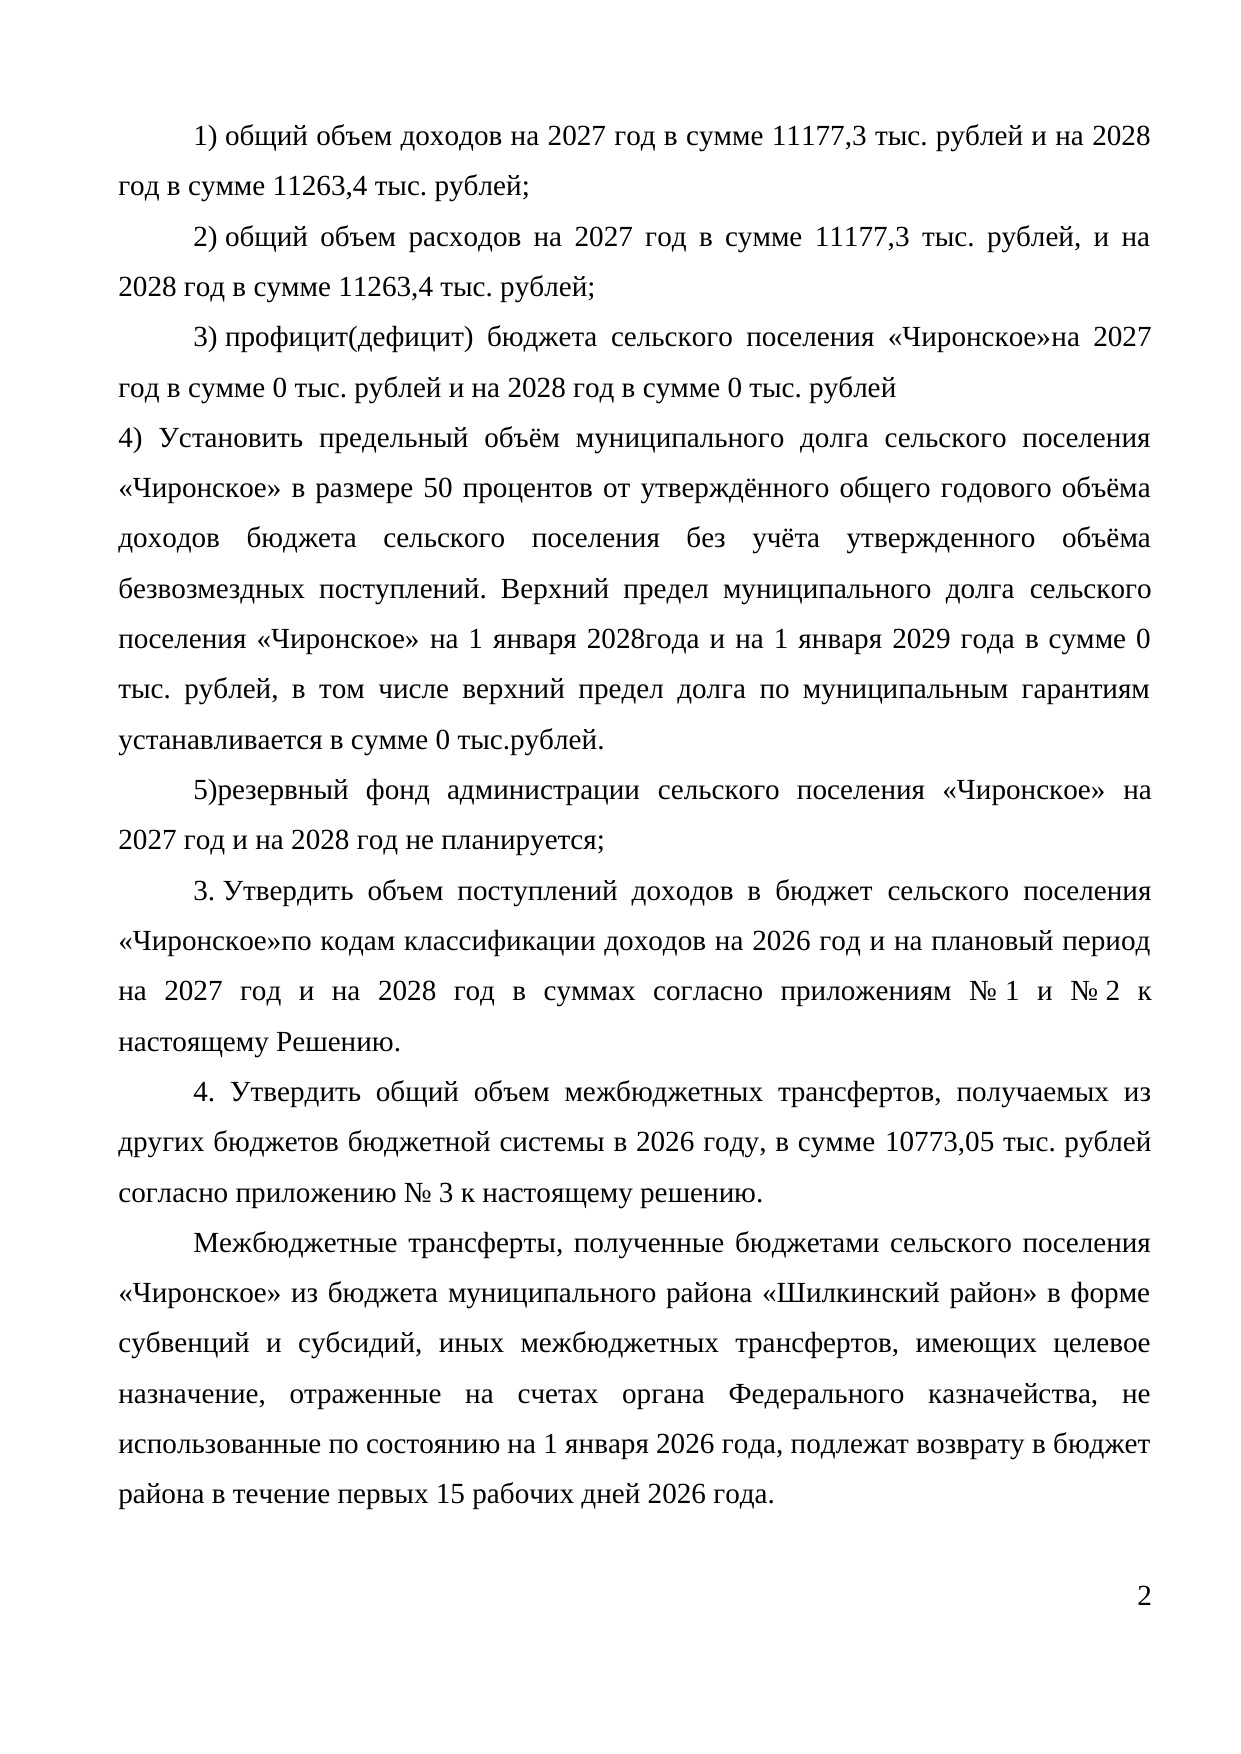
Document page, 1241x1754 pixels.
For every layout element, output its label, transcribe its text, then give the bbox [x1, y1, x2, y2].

text 5)резервный фонд администрации сельского поселения «Чиронское» на 2027 год и на 2028 год не планируется; [118, 772, 1152, 856]
text 2) общий объем расходов на 2027 год в сумме 11177,3 тыс. рублей, и на 2028 год в сумме 11263,4 тыс. рублей; [118, 219, 1152, 303]
text 3) профицит(дефицит) бюджета сельского поселения «Чиронское»на 2027 год в сумме 0 тыс. рублей и на 2028 год в сумме 0 тыс. рублей [118, 319, 1152, 403]
text 4. Утвердить общий объем межбюджетных трансфертов, получаемых из других бюджетов бюджетной системы в 2026 году, в сумме 10773,05 тыс. рублей согласно приложению № 3 к настоящему решению. [118, 1074, 1152, 1208]
text 3. Утвердить объем поступлений доходов в бюджет сельского поселения «Чиронское»по кодам классификации доходов на 2026 год и на плановый период на 2027 год и на 2028 год в суммах согласно приложениям № 1 и № 2 к настоящему Решению. [118, 873, 1152, 1057]
text 4) Установить предельный объём муниципального долга сельского поселения «Чиронское» в размере 50 процентов от утверждённого общего годового объёма доходов бюджета сельского поселения без учёта утвержденного объёма безвозмездных поступлений. Верхний предел муниципального долга сельского поселения «Чиронское» на 1 января 2028года и на 1 января 2029 года в сумме 0 тыс. рублей, в том числе верхний предел долга по муниципальным гарантиям устанавливается в сумме 0 тыс.рублей. [118, 420, 1152, 755]
text 1) общий объем доходов на 2027 год в сумме 11177,3 тыс. рублей и на 2028 год в сумме 11263,4 тыс. рублей; [118, 118, 1152, 202]
text Межбюджетные трансферты, полученные бюджетами сельского поселения «Чиронское» из бюджета муниципального района «Шилкинский район» в форме субвенций и субсидий, иных межбюджетных трансфертов, имеющих целевое назначение, отраженные на счетах органа Федерального казначейства, не использованные по состоянию на 1 января 2026 года, подлежат возврату в бюджет района в течение первых 15 рабочих дней 2026 года. [118, 1225, 1152, 1510]
